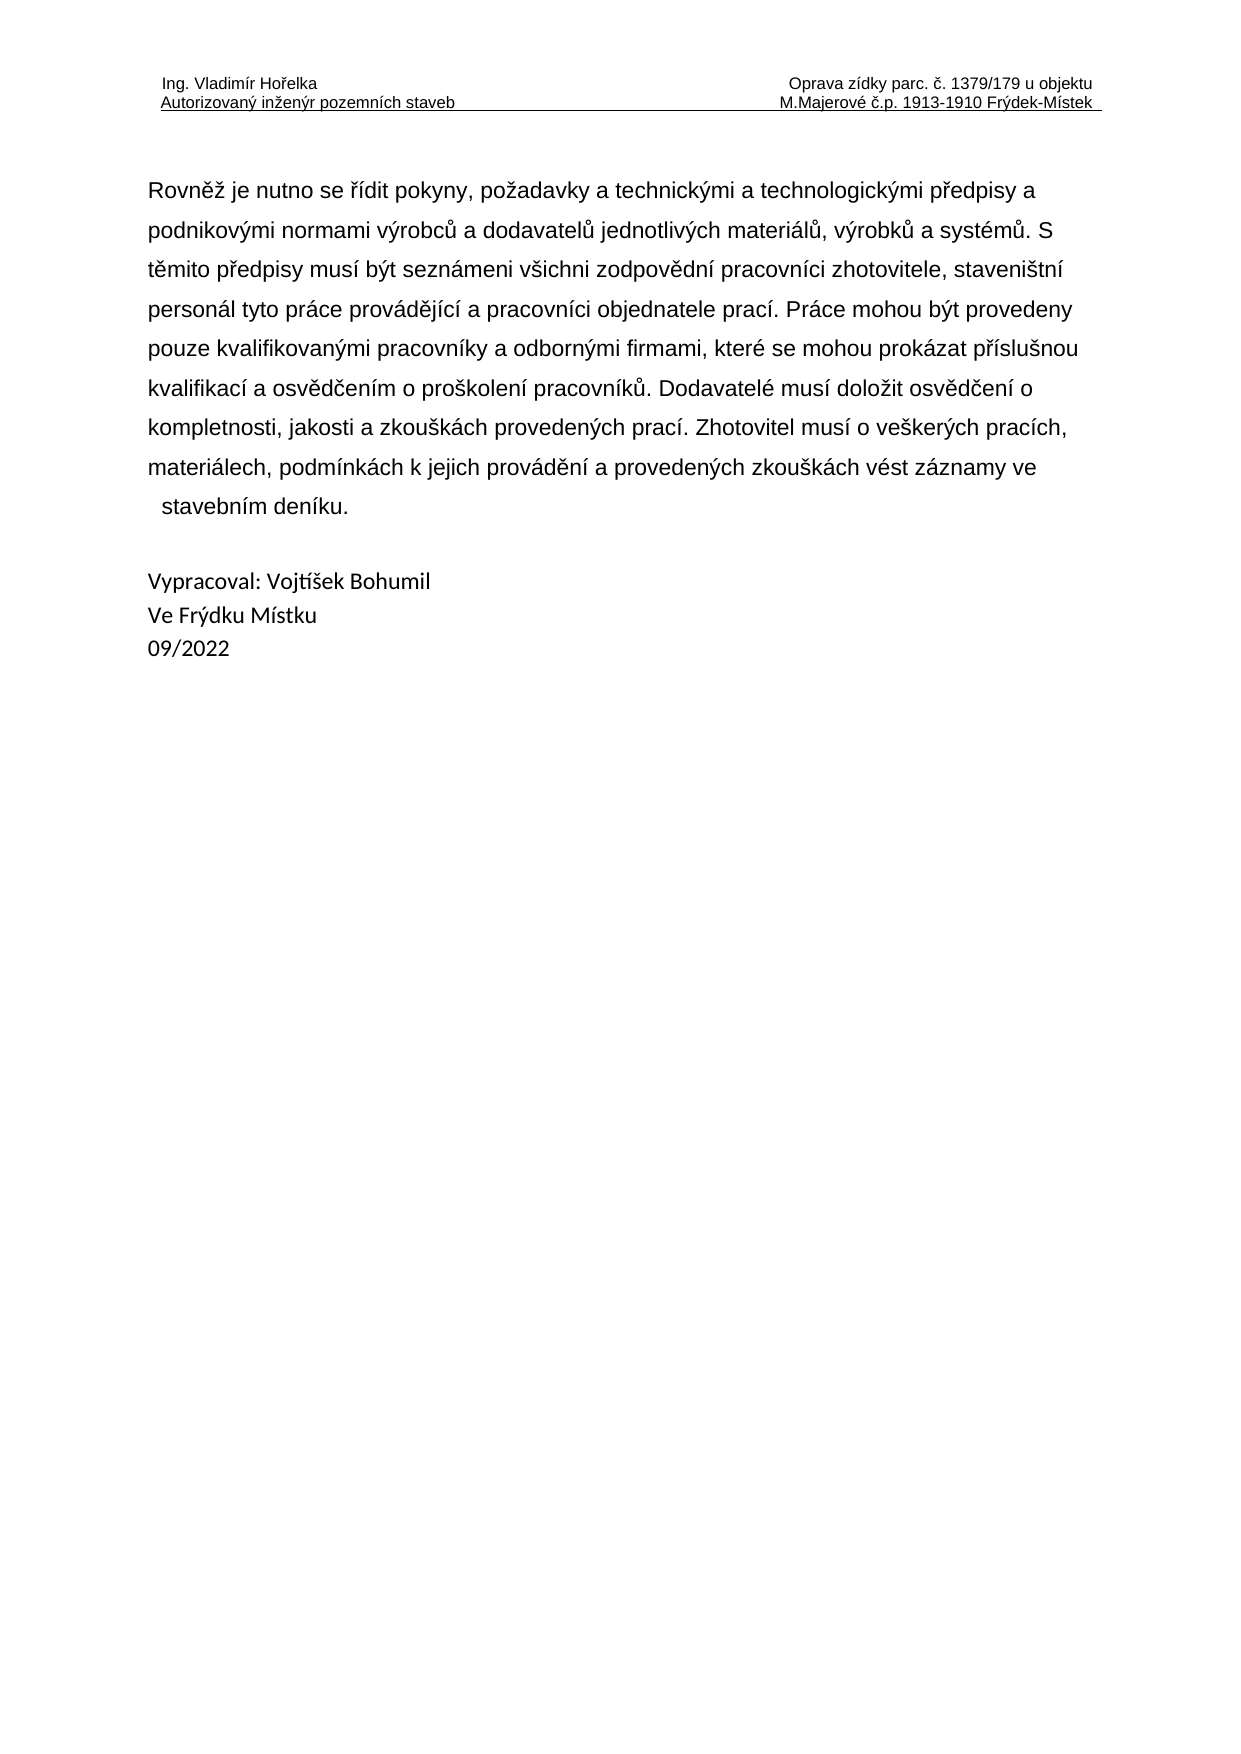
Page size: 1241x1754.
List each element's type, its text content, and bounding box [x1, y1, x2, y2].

list Rovněž je nutno se řídit pokyny, požadavky a technickými a technologickými předpisy a [148, 177, 1092, 204]
list pouze kvalifikovanými pracovníky a odbornými firmami, které se mohou prokázat příslušnou [148, 335, 1092, 362]
list personál tyto práce provádějící a pracovníci objednatele prací. Práce mohou být provedeny [148, 296, 1092, 322]
list podnikovými normami výrobců a dodavatelů jednotlivých materiálů, výrobků a systémů. S [148, 217, 1092, 243]
text 09/2022 [148, 633, 1092, 663]
list těmito předpisy musí být seznámeni všichni zodpovědní pracovníci zhotovitele, staveništní [148, 256, 1092, 283]
list kompletnosti, jakosti a zkouškách provedených prací. Zhotovitel musí o veškerých pracích, [148, 414, 1092, 441]
list kvalifikací a osvědčením o proškolení pracovníků. Dodavatelé musí doložit osvědčení o [148, 375, 1092, 401]
text Ve Frýdku Místku [148, 600, 1092, 629]
text Vypracoval: Vojtíšek Bohumil [148, 566, 1092, 596]
list materiálech, podmínkách k jejich provádění a provedených zkouškách vést záznamy ve [148, 454, 1092, 480]
list stavebním deníku. [161, 493, 1092, 519]
